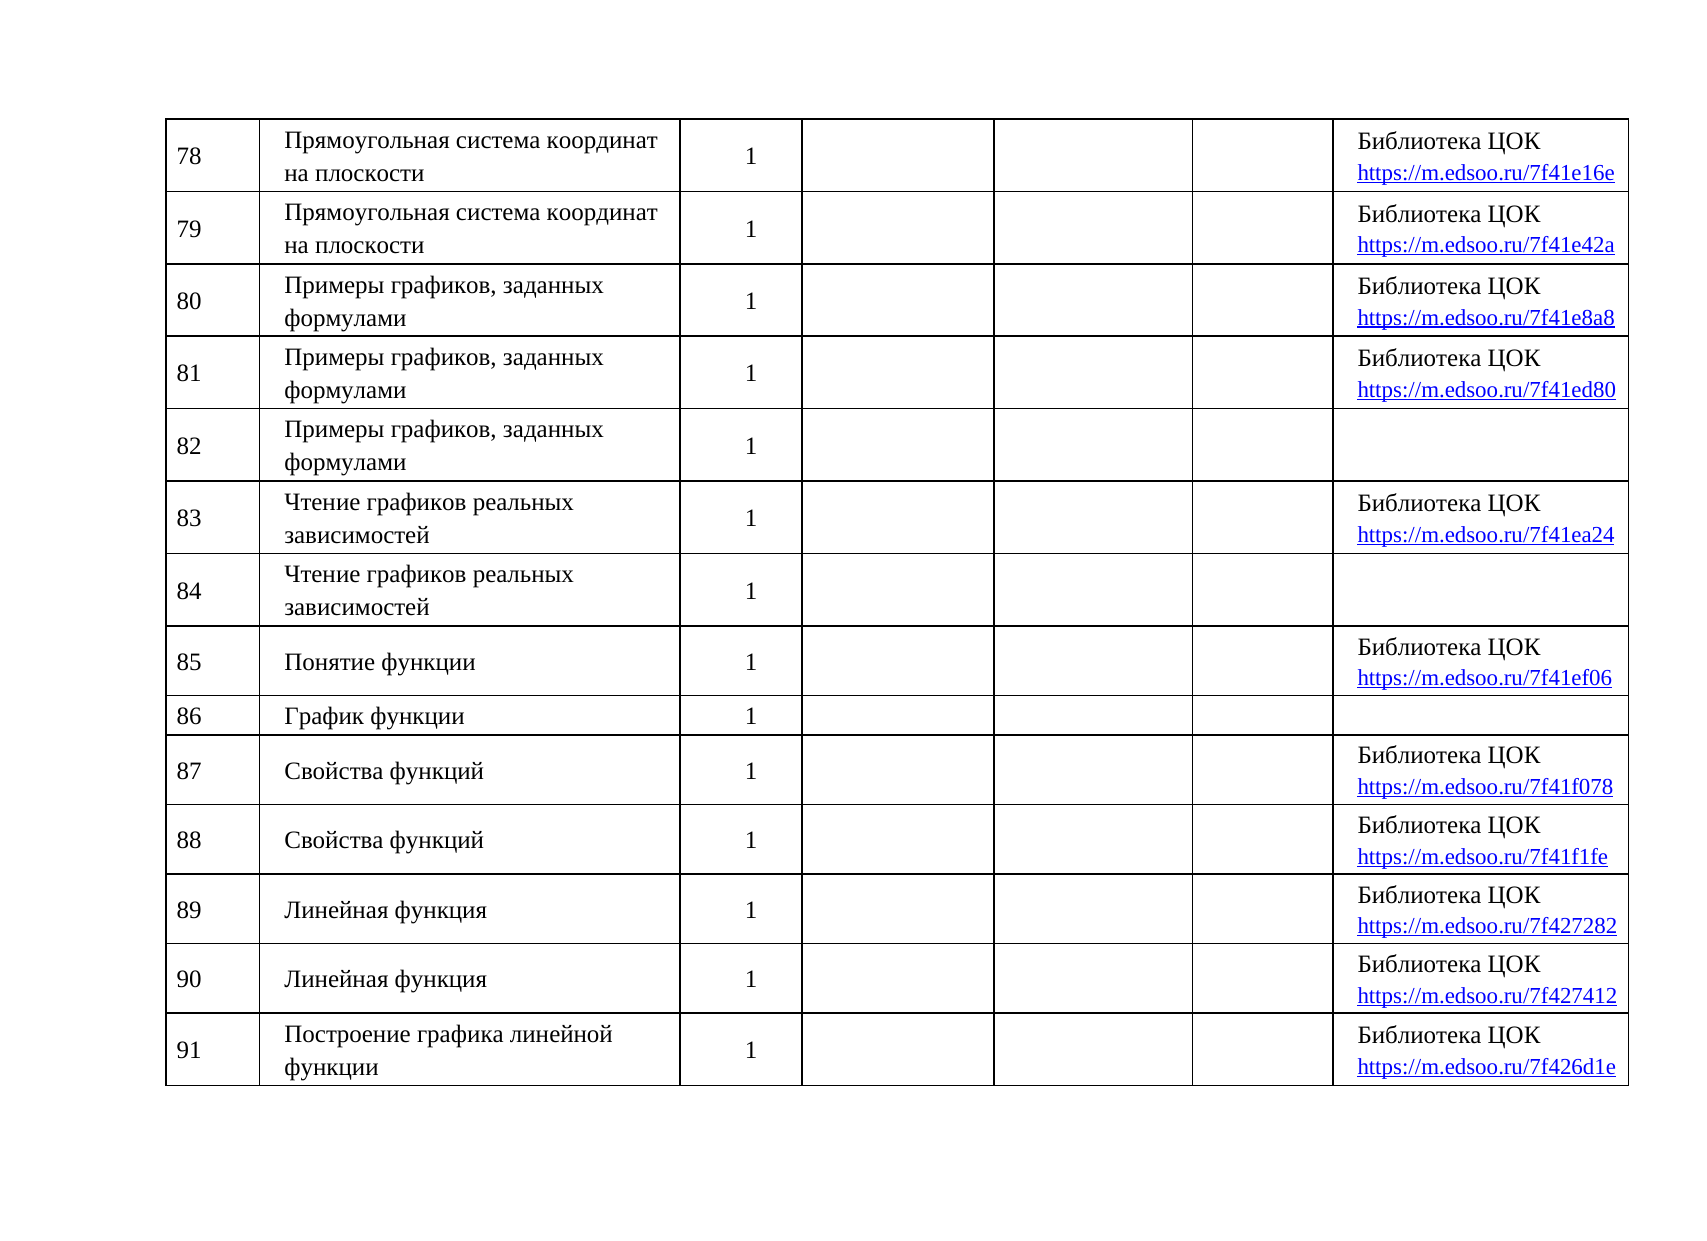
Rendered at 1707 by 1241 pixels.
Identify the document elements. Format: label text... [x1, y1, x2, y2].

table_cell [803, 120, 993, 191]
table_cell [1193, 337, 1332, 408]
table_cell 1 [681, 1014, 801, 1084]
table_cell 79 [167, 192, 259, 263]
table_cell [995, 554, 1192, 625]
table_cell 1 [681, 736, 801, 803]
table_cell [803, 805, 993, 873]
table_cell [803, 482, 993, 552]
table_cell 1 [681, 337, 801, 408]
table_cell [260, 1014, 679, 1084]
table_cell 1 [681, 482, 801, 552]
table_cell 87 [167, 736, 259, 803]
table_cell [1334, 696, 1628, 734]
table_cell [995, 696, 1192, 734]
table_cell 1 [681, 554, 801, 625]
table_cell [995, 1014, 1192, 1084]
table_cell [1193, 192, 1332, 263]
table_cell [995, 409, 1192, 480]
table_cell [803, 337, 993, 408]
table_cell Библиотека ЦОК https://m.edsoo.ru/7f41f1fe [1334, 805, 1628, 873]
table_cell 1 [681, 120, 801, 191]
table_cell Библиотека ЦОК https://m.edsoo.ru/7f41e42a [1334, 192, 1628, 263]
table_cell 88 [167, 805, 259, 873]
table_cell Библиотека ЦОК https://m.edsoo.ru/7f41ea24 [1334, 482, 1628, 552]
table_cell [995, 944, 1192, 1012]
table_cell Библиотека ЦОК https://m.edsoo.ru/7f41e16e [1334, 120, 1628, 191]
table_cell Библиотека ЦОК https://m.edsoo.ru/7f426d1e [1334, 1014, 1628, 1084]
table_cell [1193, 265, 1332, 335]
table_cell Библиотека ЦОК https://m.edsoo.ru/7f427282 [1334, 875, 1628, 943]
table_cell Примеры графиков, заданных формулами [260, 265, 679, 335]
table_cell График функции [260, 696, 679, 734]
table_cell 1 [681, 944, 801, 1012]
table_cell 1 [681, 875, 801, 943]
table_cell 84 [167, 554, 259, 625]
table_cell Библиотека ЦОК https://m.edsoo.ru/7f41e8a8 [1334, 265, 1628, 335]
table_cell Библиотека ЦОК https://m.edsoo.ru/7f41ef06 [1334, 627, 1628, 694]
table_cell Библиотека ЦОК https://m.edsoo.ru/7f427412 [1334, 944, 1628, 1012]
table_cell [803, 736, 993, 803]
table_cell 90 [167, 944, 259, 1012]
table_cell Понятие функции [260, 627, 679, 694]
table_cell 82 [167, 409, 259, 480]
table_cell [995, 805, 1192, 873]
table_cell [1193, 120, 1332, 191]
table_cell [995, 192, 1192, 263]
table_cell 1 [681, 627, 801, 694]
table_cell [1334, 554, 1628, 625]
table_cell Чтение графиков реальных зависимостей [260, 482, 679, 552]
table_cell [803, 1014, 993, 1084]
table_cell 80 [167, 265, 259, 335]
table_cell [1193, 1014, 1332, 1084]
table_cell Примеры графиков, заданных формулами [260, 409, 679, 480]
table_cell [1193, 627, 1332, 694]
table_cell [995, 120, 1192, 191]
table_cell [995, 627, 1192, 694]
table_cell [803, 409, 993, 480]
table_cell [995, 482, 1192, 552]
table_cell [1193, 944, 1332, 1012]
table_cell 89 [167, 875, 259, 943]
table_cell [803, 192, 993, 263]
table_cell Примеры графиков, заданных формулами [260, 337, 679, 408]
table_cell Линейная функция [260, 875, 679, 943]
table_cell [1193, 482, 1332, 552]
table_cell 1 [681, 265, 801, 335]
table_cell Линейная функция [260, 944, 679, 1012]
table_cell [803, 944, 993, 1012]
table_cell Свойства функций [260, 736, 679, 803]
table_cell [995, 337, 1192, 408]
table_cell Прямоугольная система координат на плоскости [260, 192, 679, 263]
table_cell Свойства функций [260, 805, 679, 873]
table_cell Прямоугольная система координат на плоскости [260, 120, 679, 191]
table_cell 81 [167, 337, 259, 408]
table_cell [803, 265, 993, 335]
table_cell [995, 265, 1192, 335]
table_cell [1193, 805, 1332, 873]
table_cell [1193, 736, 1332, 803]
table_cell 86 [167, 696, 259, 734]
table_cell [1193, 696, 1332, 734]
table_cell 1 [681, 409, 801, 480]
table_cell 1 [681, 696, 801, 734]
table_cell [803, 554, 993, 625]
table_cell [995, 875, 1192, 943]
table_cell Библиотека ЦОК https://m.edsoo.ru/7f41ed80 [1334, 337, 1628, 408]
table_cell 1 [681, 192, 801, 263]
table_cell 91 [167, 1014, 259, 1084]
table_cell 78 [167, 120, 259, 191]
table_cell [1334, 409, 1628, 480]
table_cell [995, 736, 1192, 803]
table_cell Библиотека ЦОК https://m.edsoo.ru/7f41f078 [1334, 736, 1628, 803]
table_cell 83 [167, 482, 259, 552]
table_cell Чтение графиков реальных зависимостей [260, 554, 679, 625]
table_cell [803, 627, 993, 694]
table_cell 1 [681, 805, 801, 873]
table_cell [803, 696, 993, 734]
table_cell [1193, 875, 1332, 943]
table_cell [1193, 409, 1332, 480]
table_cell 85 [167, 627, 259, 694]
table_cell [803, 875, 993, 943]
table_cell [1193, 554, 1332, 625]
